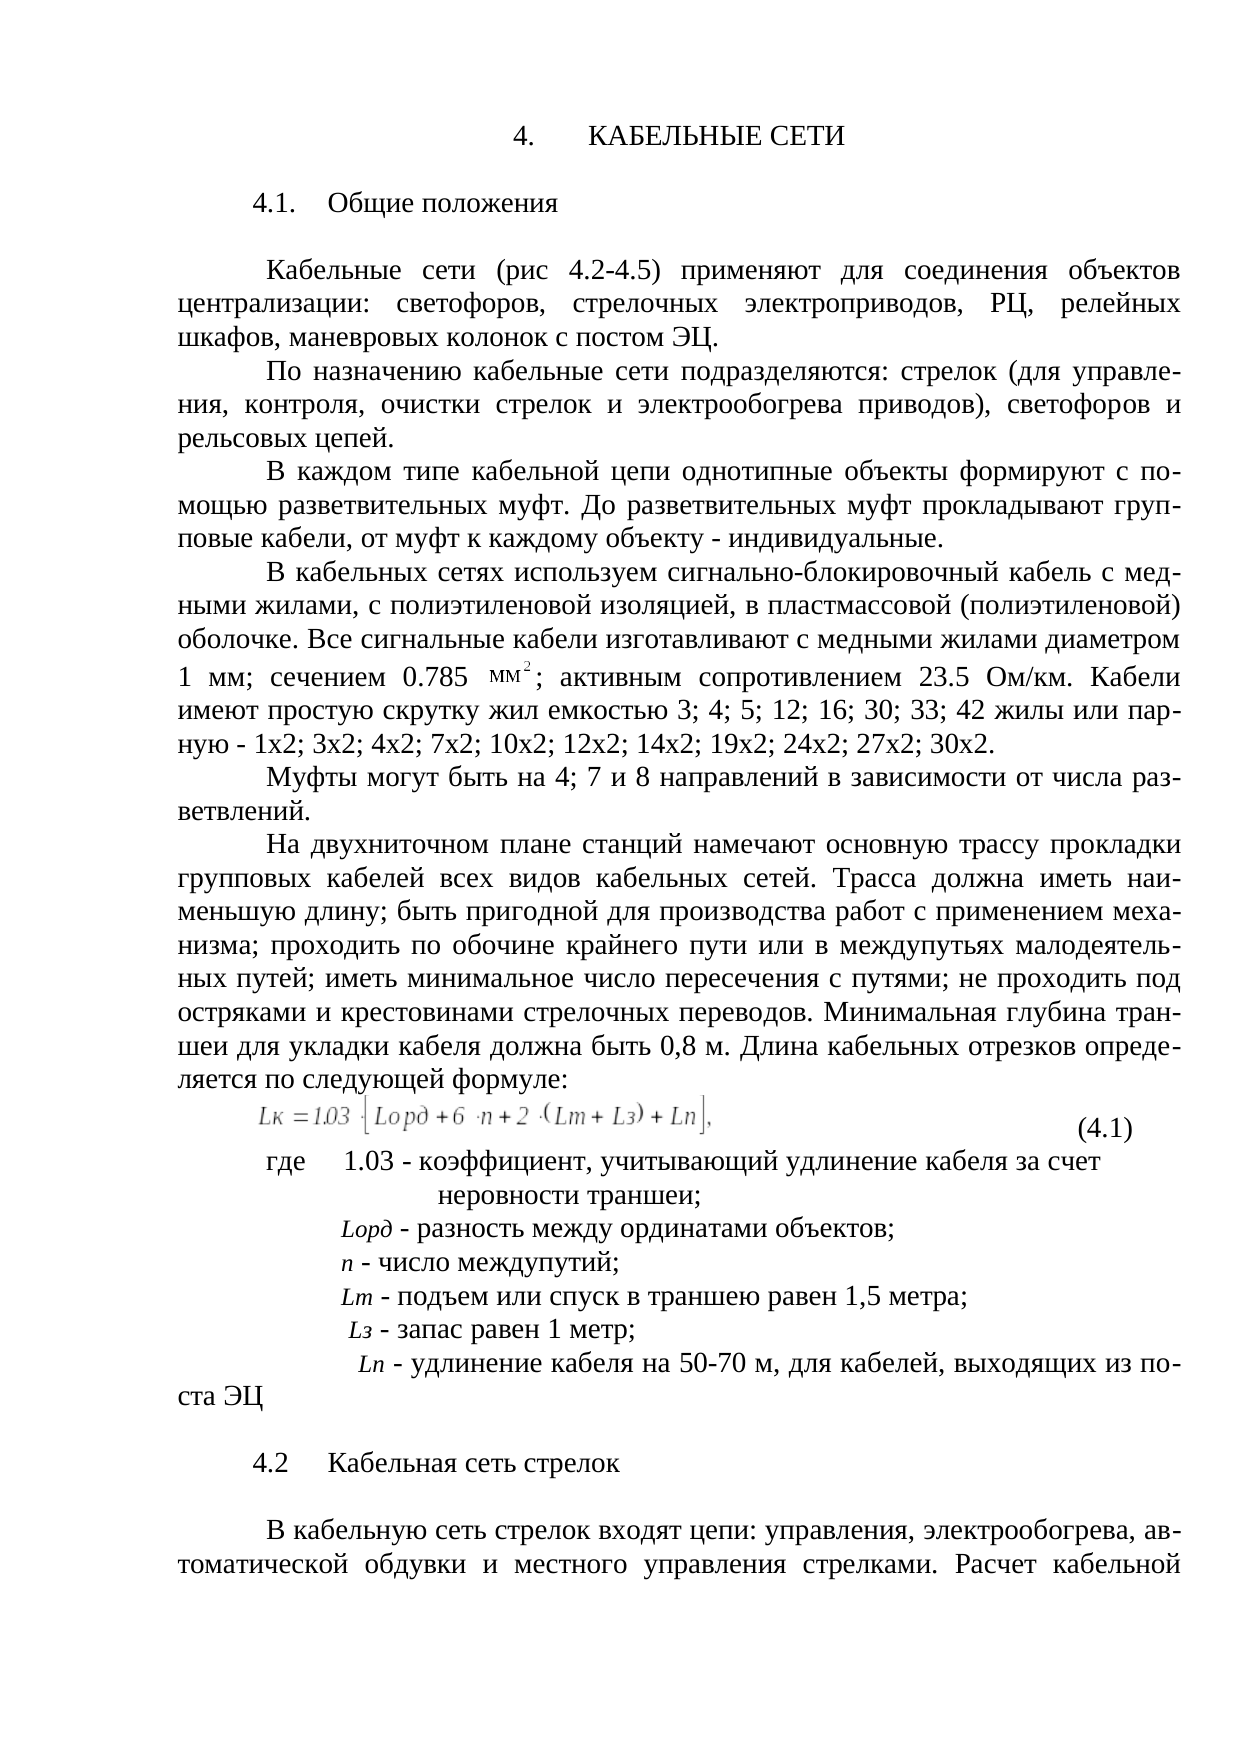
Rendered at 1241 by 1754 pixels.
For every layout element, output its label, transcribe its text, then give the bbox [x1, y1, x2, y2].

text Кабельные сети (рис 4.2-4.5) применяют для соединения объектов централизации: светофоров, стрелочных электроприводов, РЦ, релейных шкафов, маневровых колонок с постом ЭЦ. [177, 252, 1181, 353]
text На двухниточном плане станций намечают основную трассу прокладки групповых кабелей всех видов кабельных сетей. Трасса должна иметь наименьшую длину; быть пригодной для производства работ с применением механизма; проходить по обочине крайнего пути или в междупутьях малодеятельных путей; иметь минимальное число пересечения с путями; не проходить под остряками и крестовинами стрелочных переводов. Минимальная глубина траншеи для укладки кабеля должна быть 0,8 м. Длина кабельных отрезков определяется по следующей формуле: [177, 827, 1181, 1095]
text В каждом типе кабельной цепи однотипные объекты формируют с помощью разветвительных муфт. До разветвительных муфт прокладывают групповые кабели, от муфт к каждому объекту - индивидуальные. [177, 453, 1181, 554]
text где 1.03 - коэффициент, учитывающий удлинение кабеля за счет [177, 1144, 1181, 1177]
text n - число междупутий; [177, 1244, 1181, 1278]
text По назначению кабельные сети подразделяются: стрелок (для управления, контроля, очистки стрелок и электрообогрева приводов), светофоров и рельсовых цепей. [177, 353, 1181, 453]
text Муфты могут быть на 4; 7 и 8 направлений в зависимости от числа разветвлений. [177, 759, 1181, 827]
text Lп - удлинение кабеля на 50-70 м, для кабелей, выходящих из поста ЭЦ [177, 1345, 1181, 1412]
text Lорд - разность между ординатами объектов; [177, 1211, 1181, 1244]
text Lт - подъем или спуск в траншею равен 1,5 метра; [177, 1278, 1181, 1311]
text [177, 1513, 1181, 1580]
list Общие положения [252, 185, 1181, 219]
text Lз - запас равен 1 метр; [177, 1311, 1181, 1345]
text В кабельных сетях используем сигнально-блокировочный кабель с медными жилами, с полиэтиленовой изоляцией, в пластмассовой (полиэтиленовой) оболочке. Все сигнальные кабели изготавливают с медными жилами диаметром 1 мм; сечением 0.785 ; активным сопротивлением 23.5 Ом/км. Кабели имеют простую скрутку жил емкостью 3; 4; 5; 12; 16; 30; 33; 42 жилы или парную - 1х2; 3х2; 4х2; 7х2; 10х2; 12х2; 14х2; 19х2; 24х2; 27х2; 30х2. [177, 554, 1181, 759]
text (4.1) [177, 1095, 1181, 1144]
list Кабельная сеть стрелок [252, 1446, 1181, 1479]
text неровности траншеи; [177, 1177, 1181, 1211]
list КАБЕЛЬНЫЕ СЕТИ [177, 118, 1181, 152]
